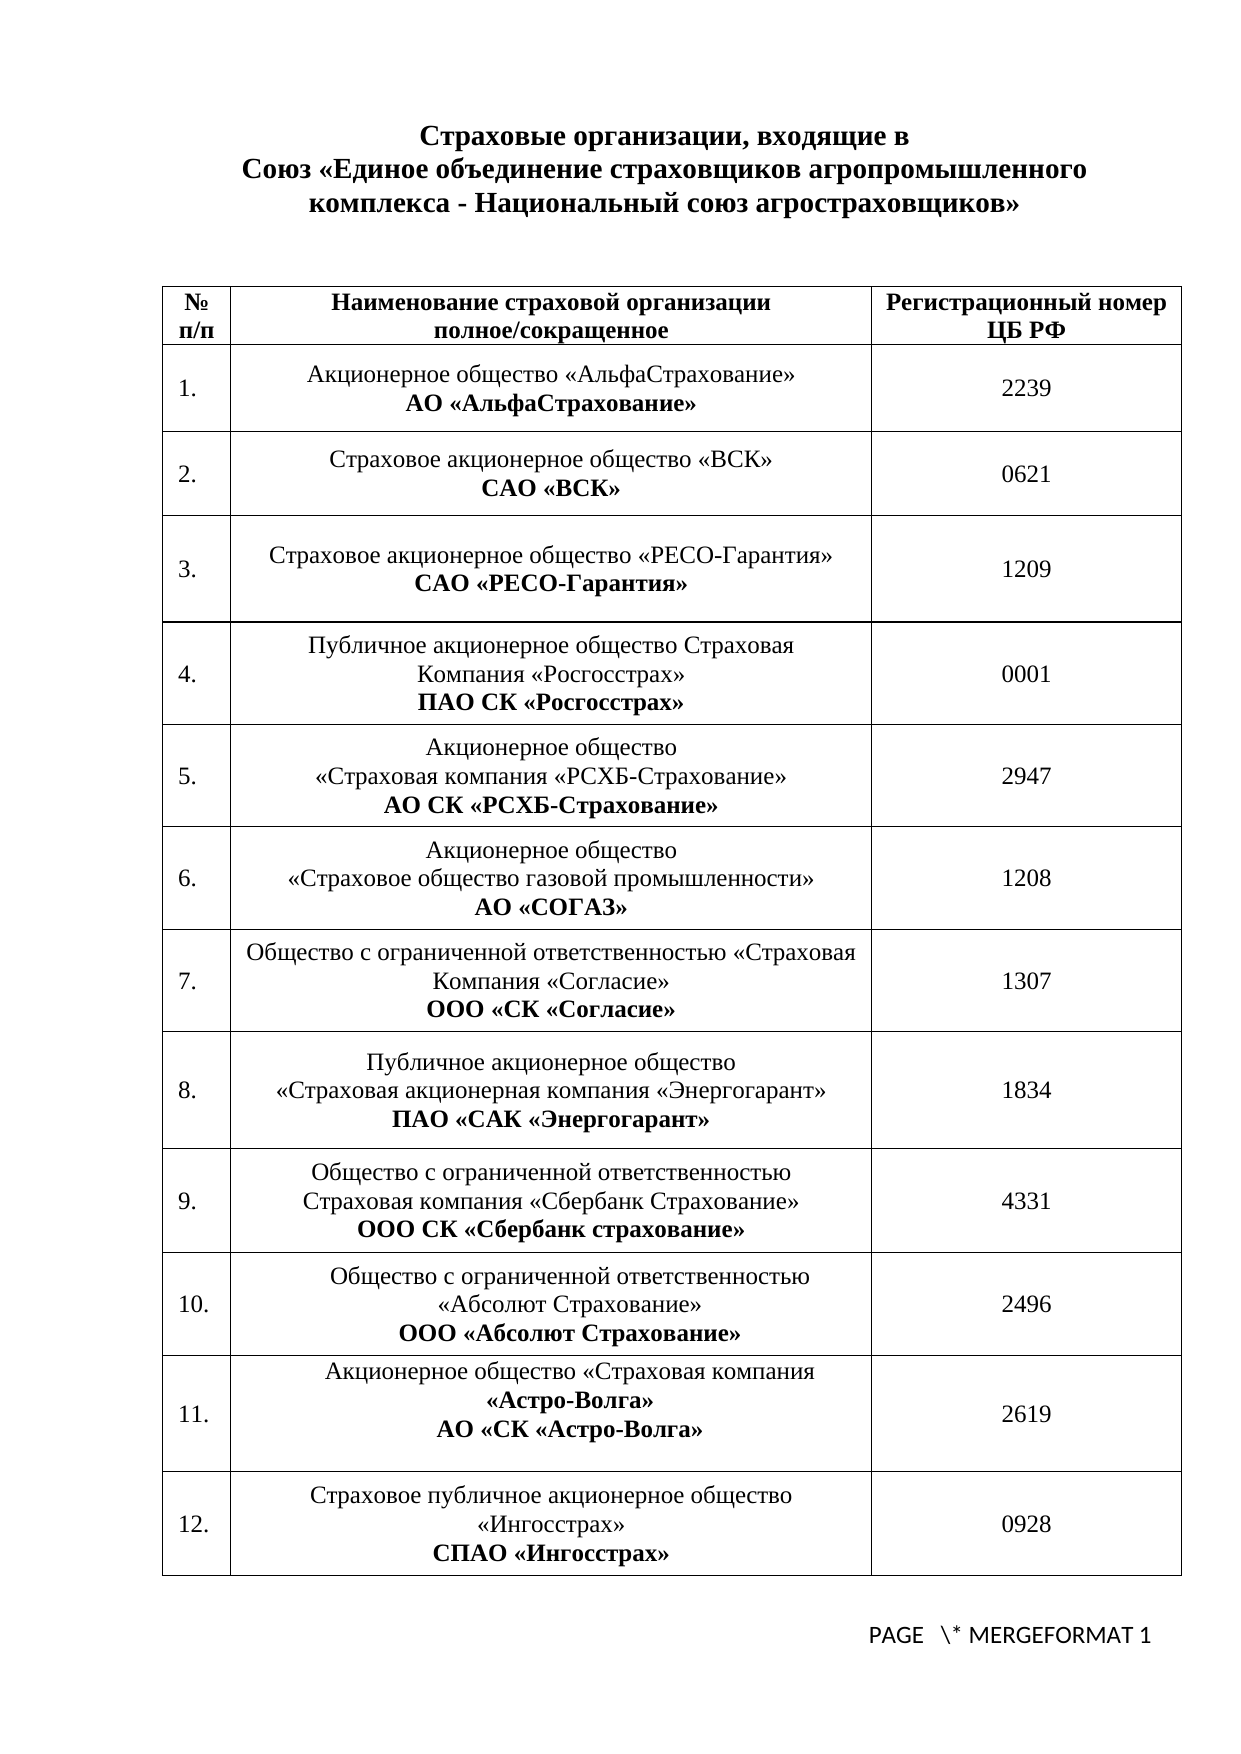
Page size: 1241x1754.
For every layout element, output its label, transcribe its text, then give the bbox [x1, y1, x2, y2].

text Союз «Единое объединение страховщиков агропромышленного комплекса - Национальный союз агростраховщиков» [177, 152, 1152, 219]
table_cell [163, 725, 230, 826]
table_header Наименование страховой организации полное/сокращенное [231, 287, 871, 344]
table_cell Страховое акционерное общество «ВСК» САО «ВСК» [231, 432, 871, 514]
table_cell 1209 [872, 516, 1181, 621]
table_cell 2947 [872, 725, 1181, 826]
table_cell Акционерное общество «АльфаСтрахование» АО «АльфаСтрахование» [231, 345, 871, 431]
table_cell 1307 [872, 930, 1181, 1031]
table_cell Общество с ограниченной ответственностью «Страховая Компания «Согласие» ООО «СК «Согласие» [231, 930, 871, 1031]
table_cell Акционерное общество «Страховое общество газовой промышленности» АО «СОГАЗ» [231, 827, 871, 928]
table_cell [163, 1253, 230, 1355]
table_cell Страховое акционерное общество «РЕСО-Гарантия» САО «РЕСО-Гарантия» [231, 516, 871, 621]
table_cell Страховое публичное акционерное общество «Ингосстрах» СПАО «Ингосстрах» [231, 1472, 871, 1575]
table_cell 1208 [872, 827, 1181, 928]
table_cell [163, 1356, 230, 1471]
table_cell [163, 345, 230, 431]
table_cell 1834 [872, 1032, 1181, 1148]
table_header № п/п [163, 287, 230, 344]
table_cell [163, 1149, 230, 1252]
table_cell [163, 432, 230, 514]
table_cell [163, 1032, 230, 1148]
table_cell Общество с ограниченной ответственностью «Абсолют Страхование» ООО «Абсолют Страхование» [231, 1253, 871, 1355]
table_cell 0928 [872, 1472, 1181, 1575]
table_cell 0621 [872, 432, 1181, 514]
table_cell [163, 1472, 230, 1575]
table_cell 2239 [872, 345, 1181, 431]
table_cell 2619 [872, 1356, 1181, 1471]
table_cell Акционерное общество «Страховая компания «Астро-Волга» АО «СК «Астро-Волга» [231, 1356, 871, 1471]
table_cell [163, 623, 230, 724]
table_cell 2496 [872, 1253, 1181, 1355]
table_header Регистрационный номер ЦБ РФ [872, 287, 1181, 344]
table_cell Акционерное общество «Страховая компания «РСХБ-Страхование» АО СК «РСХБ-Страхование» [231, 725, 871, 826]
table_cell 4331 [872, 1149, 1181, 1252]
table_cell 0001 [872, 623, 1181, 724]
table_cell Общество с ограниченной ответственностью Страховая компания «Сбербанк Страхование» ООО СК «Сбербанк страхование» [231, 1149, 871, 1252]
text Страховые организации, входящие в [177, 118, 1152, 152]
table_cell [163, 930, 230, 1031]
table_cell [163, 827, 230, 928]
table_cell Публичное акционерное общество «Страховая акционерная компания «Энергогарант» ПАО «САК «Энергогарант» [231, 1032, 871, 1148]
table_cell [163, 516, 230, 621]
table_cell Публичное акционерное общество Страховая Компания «Росгосстрах» ПАО СК «Росгосстрах» [231, 623, 871, 724]
